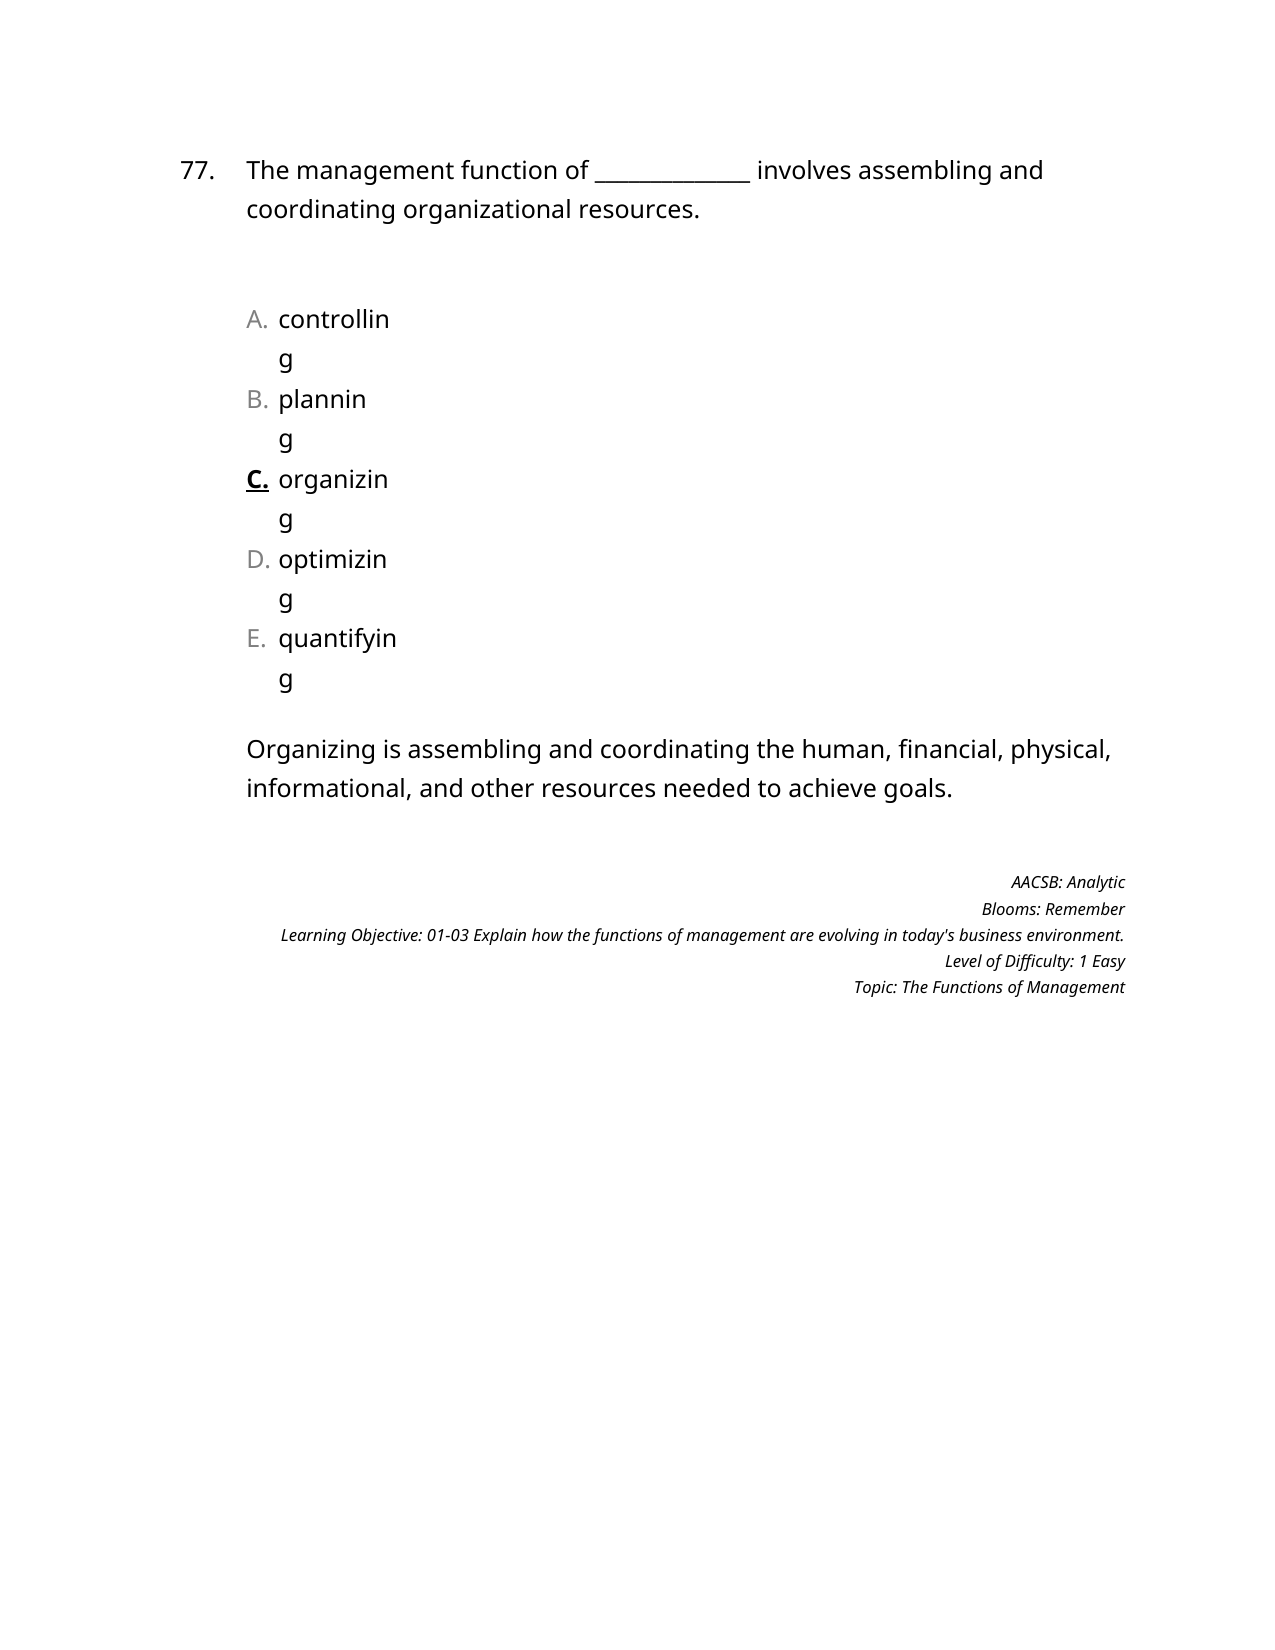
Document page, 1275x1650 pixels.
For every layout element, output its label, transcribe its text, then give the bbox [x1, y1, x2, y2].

table_header 77. [180, 153, 246, 842]
table_header The management function of ______________ involves assembling and coordinating organizational resources. Organizing is assembling and coordinating the human, financial, physical, informational, and other resources needed to achieve goals. [246, 153, 1125, 842]
table_header AACSB: Analytic Blooms: Remember Learning Objective: 01-03 Explain how the functions of management are evolving in today's business environment. Level of Difficulty: 1 Easy Topic: The Functions of Management [180, 871, 1125, 1034]
